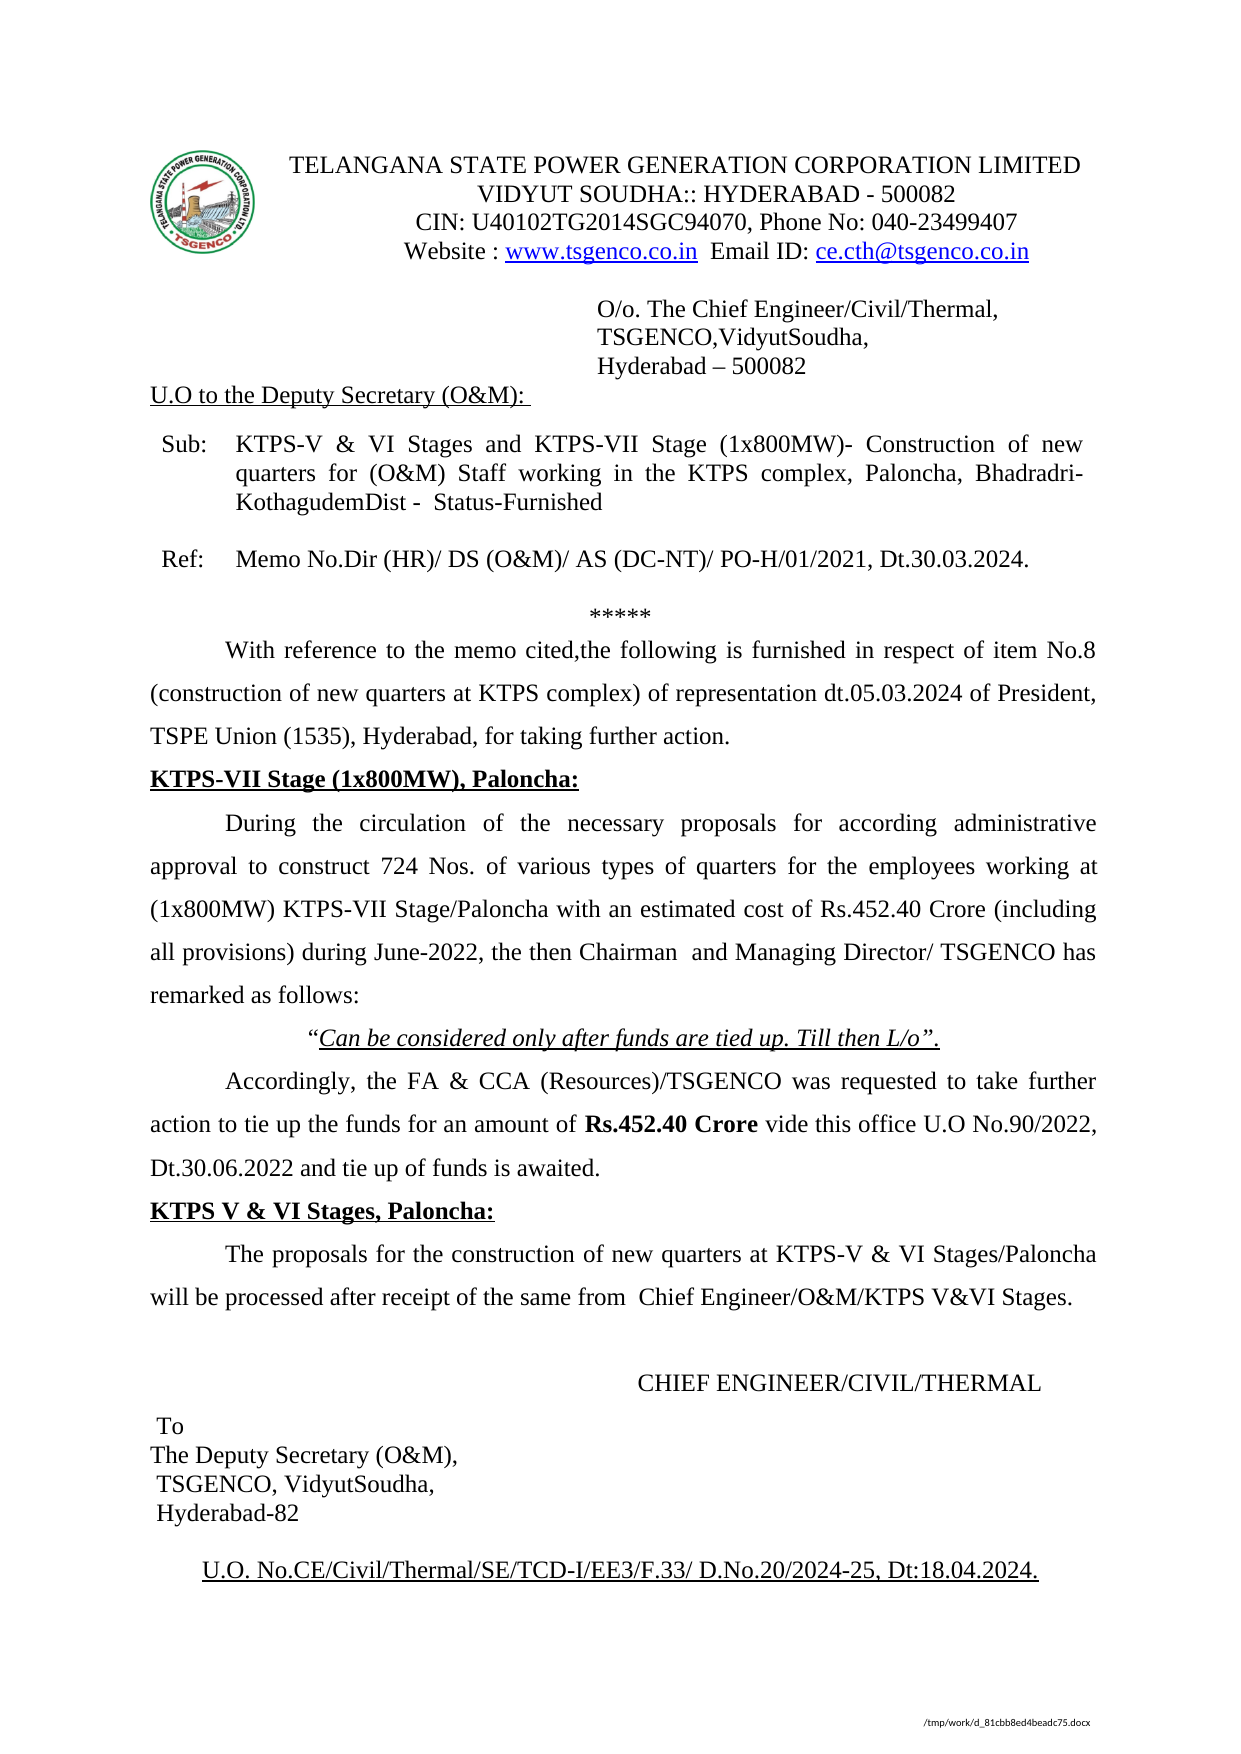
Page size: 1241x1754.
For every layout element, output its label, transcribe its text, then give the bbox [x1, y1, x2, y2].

text During the circulation of the necessary proposals for according administrative approval to construct 724 Nos. of various types of quarters for the employees working at (1x800MW) KTPS-VII Stage/Paloncha with an estimated cost of Rs.452.40 Crore (including all provisions) during June-2022, the then Chairman and Managing Director/ TSGENCO has remarked as follows: [150, 808, 1098, 1009]
text “Can be considered only after funds are tied up. Till then L/o”. [150, 1023, 1098, 1052]
table_header [139, 150, 283, 265]
table_cell Memo No.Dir (HR)/ DS (O&M)/ AS (DC-NT)/ PO-H/01/2021, Dt.30.03.2024. [224, 545, 1095, 602]
text The Deputy Secretary (O&M), [150, 1440, 1071, 1469]
text CHIEF ENGINEER/CIVIL/THERMAL [150, 1368, 1098, 1397]
text Accordingly, the FA & CCA (Resources)/TSGENCO was requested to take further action to tie up the funds for an amount of Rs.452.40 Crore vide this office U.O No.90/2022, Dt.30.06.2022 and tie up of funds is awaited. [150, 1066, 1098, 1181]
text With reference to the memo cited,the following is furnished in respect of item No.8 (construction of new quarters at KTPS complex) of representation dt.05.03.2024 of President, TSPE Union (1535), Hyderabad, for taking further action. [150, 635, 1098, 750]
text TSGENCO, VidyutSoudha, [150, 1469, 1071, 1498]
table_header KTPS-V & VI Stages and KTPS-VII Stage (1x800MW)- Construction of new quarters for (O&M) Staff working in the KTPS complex, Paloncha, Bhadradri-KothagudemDist - Status-Furnished [224, 430, 1095, 544]
text ***** [150, 602, 1090, 631]
text U.O to the Deputy Secretary (O&M): [150, 380, 1090, 409]
text Hyderabad-82 [150, 1498, 1071, 1526]
text To [150, 1411, 1071, 1440]
table_cell Ref: [150, 545, 224, 602]
table_cell O/o. The Chief Engineer/Civil/Thermal, TSGENCO,VidyutSoudha, Hyderabad – 500082 [586, 265, 1061, 380]
table_header Sub: [150, 430, 224, 544]
table_header TELANGANA STATE POWER GENERATION CORPORATION LIMITED VIDYUT SOUDHA:: HYDERABAD - 500082 CIN: U40102TG2014SGC94070, Phone No: 040-23499407 Website : www.tsgenco.co.in Email ID: ce.cth@tsgenco.co.in [283, 150, 1150, 265]
text KTPS V & VI Stages, Paloncha: [150, 1196, 1098, 1224]
picture [150, 150, 255, 254]
text U.O. No.CE/Civil/Thermal/SE/TCD-I/EE3/F.33/ D.No.20/2024-25, Dt:18.04.2024. [150, 1555, 1090, 1584]
text KTPS-VII Stage (1x800MW), Paloncha: [150, 764, 1098, 793]
text The proposals for the construction of new quarters at KTPS-V & VI Stages/Paloncha will be processed after receipt of the same from Chief Engineer/O&M/KTPS V&VI Stages. [150, 1239, 1098, 1311]
